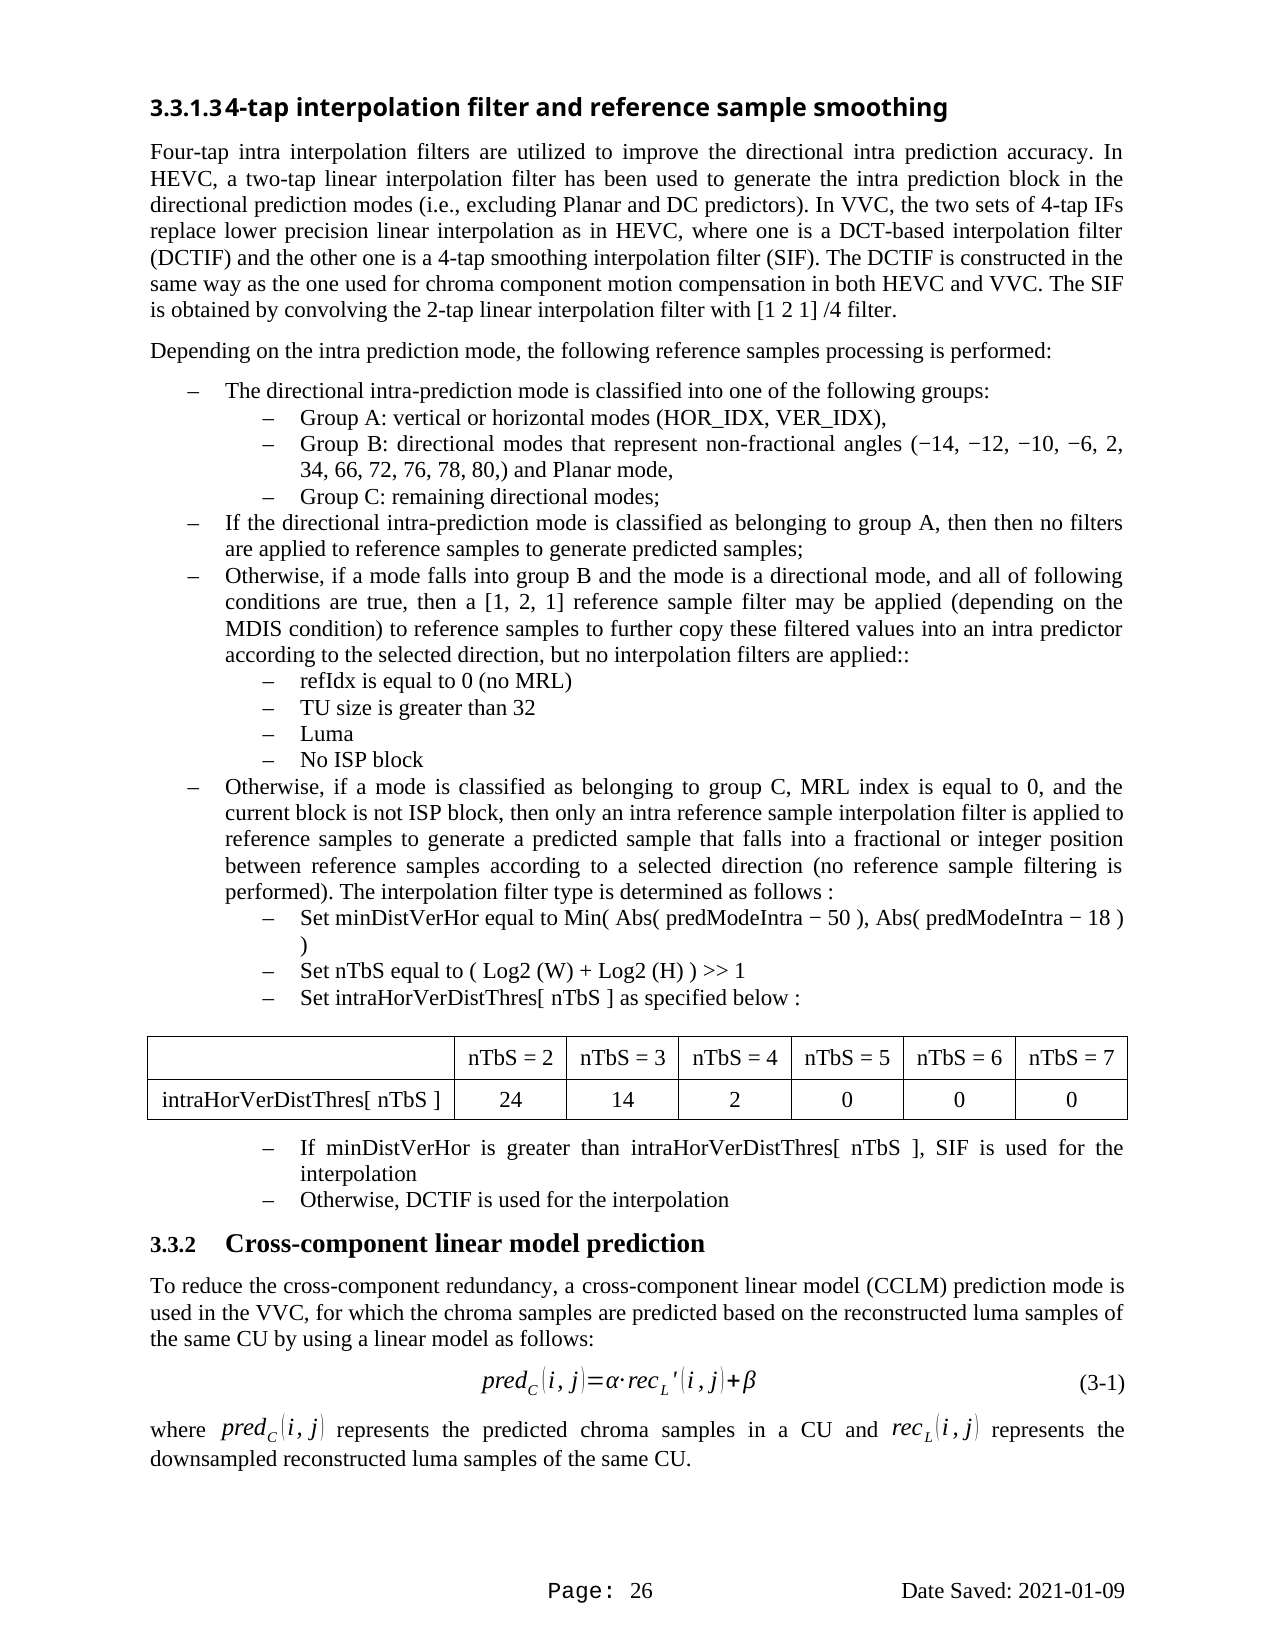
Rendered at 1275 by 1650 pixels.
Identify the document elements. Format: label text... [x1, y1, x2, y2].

table_cell 2 [679, 1080, 791, 1118]
table_header nTbS = 2 [455, 1037, 566, 1078]
text (3-1) [150, 1365, 1125, 1398]
list Group B: directional modes that represent non-fractional angles (−14, −12, −10, −6, 2, 34, 66, 72, 76, 78, 80,) and Planar mode, [262, 430, 1125, 483]
text Depending on the intra prediction mode, the following reference samples processing is performed: [150, 337, 1125, 363]
table_cell 14 [567, 1080, 678, 1118]
table_cell 0 [792, 1080, 903, 1118]
list Otherwise, if a mode falls into group B and the mode is a directional mode, and all of following conditions are true, then a [1, 2, 1] reference sample filter may be applied (depending on the MDIS condition) to reference samples to further copy these filtered values into an intra predictor according to the selected direction, but no interpolation filters are applied:: [187, 562, 1125, 667]
table_header nTbS = 5 [792, 1037, 903, 1078]
list The directional intra-prediction mode is classified into one of the following groups: [187, 377, 1125, 404]
subtitle 4-tap interpolation filter and reference sample smoothing [150, 90, 1125, 124]
list Set intraHorVerDistThres[ nTbS ] as specified below : [262, 983, 1125, 1010]
text where represents the predicted chroma samples in a CU and represents the downsampled reconstructed luma samples of the same CU. [150, 1412, 1125, 1472]
list Otherwise, DCTIF is used for the interpolation [262, 1186, 1125, 1213]
list Group A: vertical or horizontal modes (HOR_IDX, VER_IDX), [262, 404, 1125, 430]
list Group C: remaining directional modes; [262, 483, 1125, 509]
table_cell 0 [1016, 1080, 1127, 1118]
list refIdx is equal to 0 (no MRL) [262, 667, 1125, 694]
table_header nTbS = 3 [567, 1037, 678, 1078]
list Set nTbS equal to ( Log2 (W) + Log2 (H) ) >> 1 [262, 957, 1125, 983]
text To reduce the cross-component redundancy, a cross-component linear model (CCLM) prediction mode is used in the VVC, for which the chroma samples are predicted based on the reconstructed luma samples of the same CU by using a linear model as follows: [150, 1272, 1125, 1351]
list Otherwise, if a mode is classified as belonging to group C, MRL index is equal to 0, and the current block is not ISP block, then only an intra reference sample interpolation filter is applied to reference samples to generate a predicted sample that falls into a fractional or integer position between reference samples according to a selected direction (no reference sample filtering is performed). The interpolation filter type is determined as follows : [187, 773, 1125, 904]
text Four-tap intra interpolation filters are utilized to improve the directional intra prediction accuracy. In HEVC, a two-tap linear interpolation filter has been used to generate the intra prediction block in the directional prediction modes (i.e., excluding Planar and DC predictors). In VVC, the two sets of 4-tap IFs replace lower precision linear interpolation as in HEVC, where one is a DCT-based interpolation filter (DCTIF) and the other one is a 4-tap smoothing interpolation filter (SIF). The DCTIF is constructed in the same way as the one used for chroma component motion compensation in both HEVC and VVC. The SIF is obtained by convolving the 2-tap linear interpolation filter with [1 2 1] /4 filter. [150, 138, 1125, 323]
list If the directional intra-prediction mode is classified as belonging to group A, then then no filters are applied to reference samples to generate predicted samples; [187, 509, 1125, 562]
list Set minDistVerHor equal to Min( Abs( predModeIntra − 50 ), Abs( predModeIntra − 18 ) ) [262, 904, 1125, 957]
table_cell 24 [455, 1080, 566, 1118]
table_header [148, 1037, 454, 1078]
table_header nTbS = 7 [1016, 1037, 1127, 1078]
list Luma [262, 720, 1125, 746]
list If minDistVerHor is greater than intraHorVerDistThres[ nTbS ], SIF is used for the interpolation [262, 1134, 1125, 1186]
subtitle Cross-component linear model prediction [150, 1227, 1125, 1258]
table_header nTbS = 6 [904, 1037, 1015, 1078]
table_header nTbS = 4 [679, 1037, 791, 1078]
table_cell 0 [904, 1080, 1015, 1118]
list No ISP block [262, 746, 1125, 773]
table_cell intraHorVerDistThres[ nTbS ] [148, 1080, 454, 1118]
list TU size is greater than 32 [262, 694, 1125, 720]
